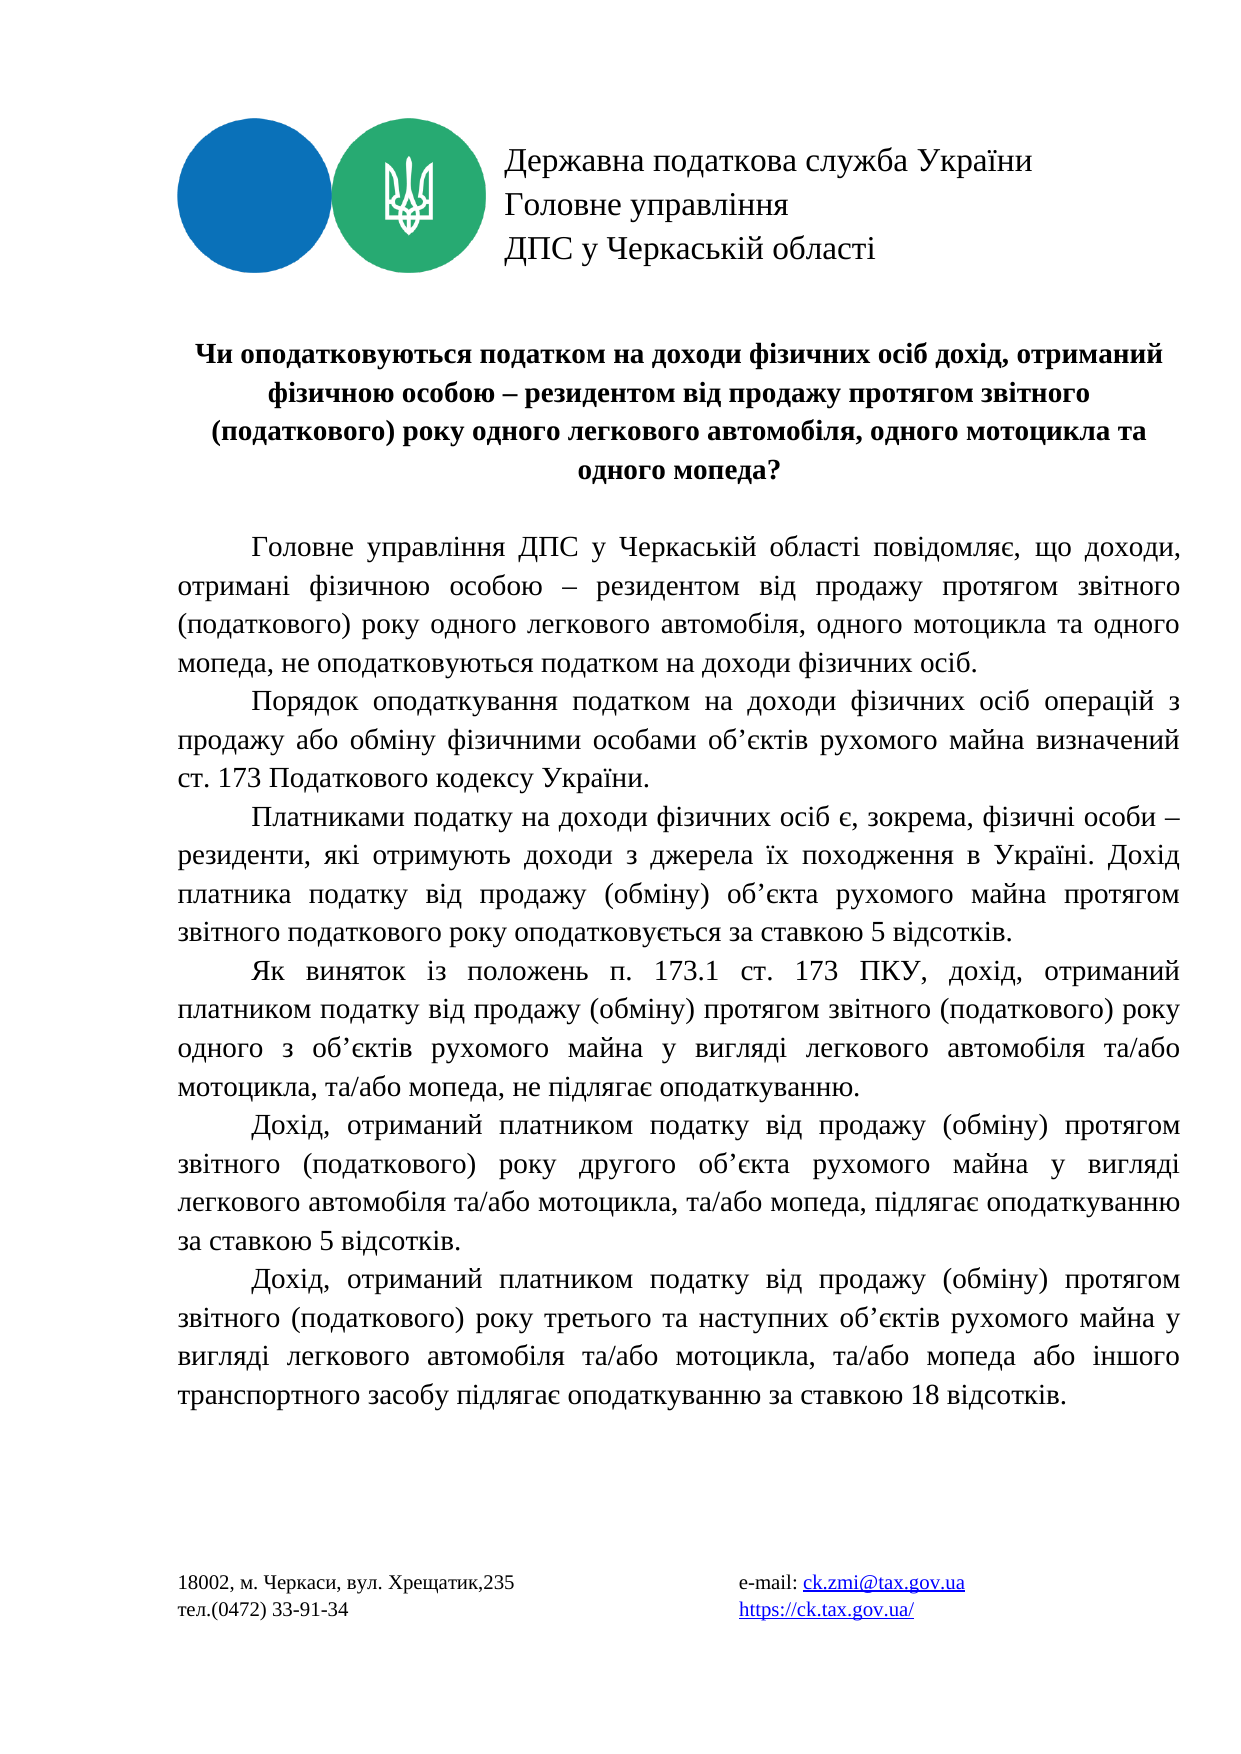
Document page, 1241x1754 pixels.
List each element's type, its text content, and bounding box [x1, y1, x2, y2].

text Порядок оподаткування податком на доходи фізичних осіб операцій з продажу або обміну фізичними особами об’єктів рухомого майна визначений ст. 173 Податкового кодексу України. [177, 683, 1181, 794]
text 18002, м. Черкаси, вул. Хрещатик,235 e-mail: ck.zmi@tax.gov.ua [177, 1570, 1181, 1594]
text Як виняток із положень п. 173.1 ст. 173 ПКУ, дохід, отриманий платником податку від продажу (обміну) протягом звітного (податкового) року одного з об’єктів рухомого майна у вигляді легкового автомобіля та/або мотоцикла, та/або мопеда, не підлягає оподаткуванню. [177, 953, 1181, 1102]
picture [177, 118, 486, 273]
text Чи оподатковуються податком на доходи фізичних осіб дохід, отриманий фізичною особою – резидентом від продажу протягом звітного (податкового) року одного легкового автомобіля, одного мотоцикла та одного мопеда? [177, 336, 1181, 486]
text Дохід, отриманий платником податку від продажу (обміну) протягом звітного (податкового) року другого об’єкта рухомого майна у вигляді легкового автомобіля та/або мотоцикла, та/або мопеда, підлягає оподаткуванню за ставкою 5 відсотків. [177, 1107, 1181, 1256]
text Головне управління ДПС у Черкаській області повідомляє, що доходи, отримані фізичною особою – резидентом від продажу протягом звітного (податкового) року одного легкового автомобіля, одного мотоцикла та одного мопеда, не оподатковуються податком на доходи фізичних осіб. [177, 529, 1181, 678]
text Платниками податку на доходи фізичних осіб є, зокрема, фізичні особи – резиденти, які отримують доходи з джерела їх походження в Україні. Дохід платника податку від продажу (обміну) об’єкта рухомого майна протягом звітного податкового року оподатковується за ставкою 5 відсотків. [177, 799, 1181, 948]
text тел.(0472) 33-91-34 https://ck.tax.gov.ua/ [177, 1597, 1181, 1621]
text Дохід, отриманий платником податку від продажу (обміну) протягом звітного (податкового) року третього та наступних об’єктів рухомого майна у вигляді легкового автомобіля та/або мотоцикла, та/або мопеда або іншого транспортного засобу підлягає оподаткуванню за ставкою 18 відсотків. [177, 1261, 1181, 1411]
